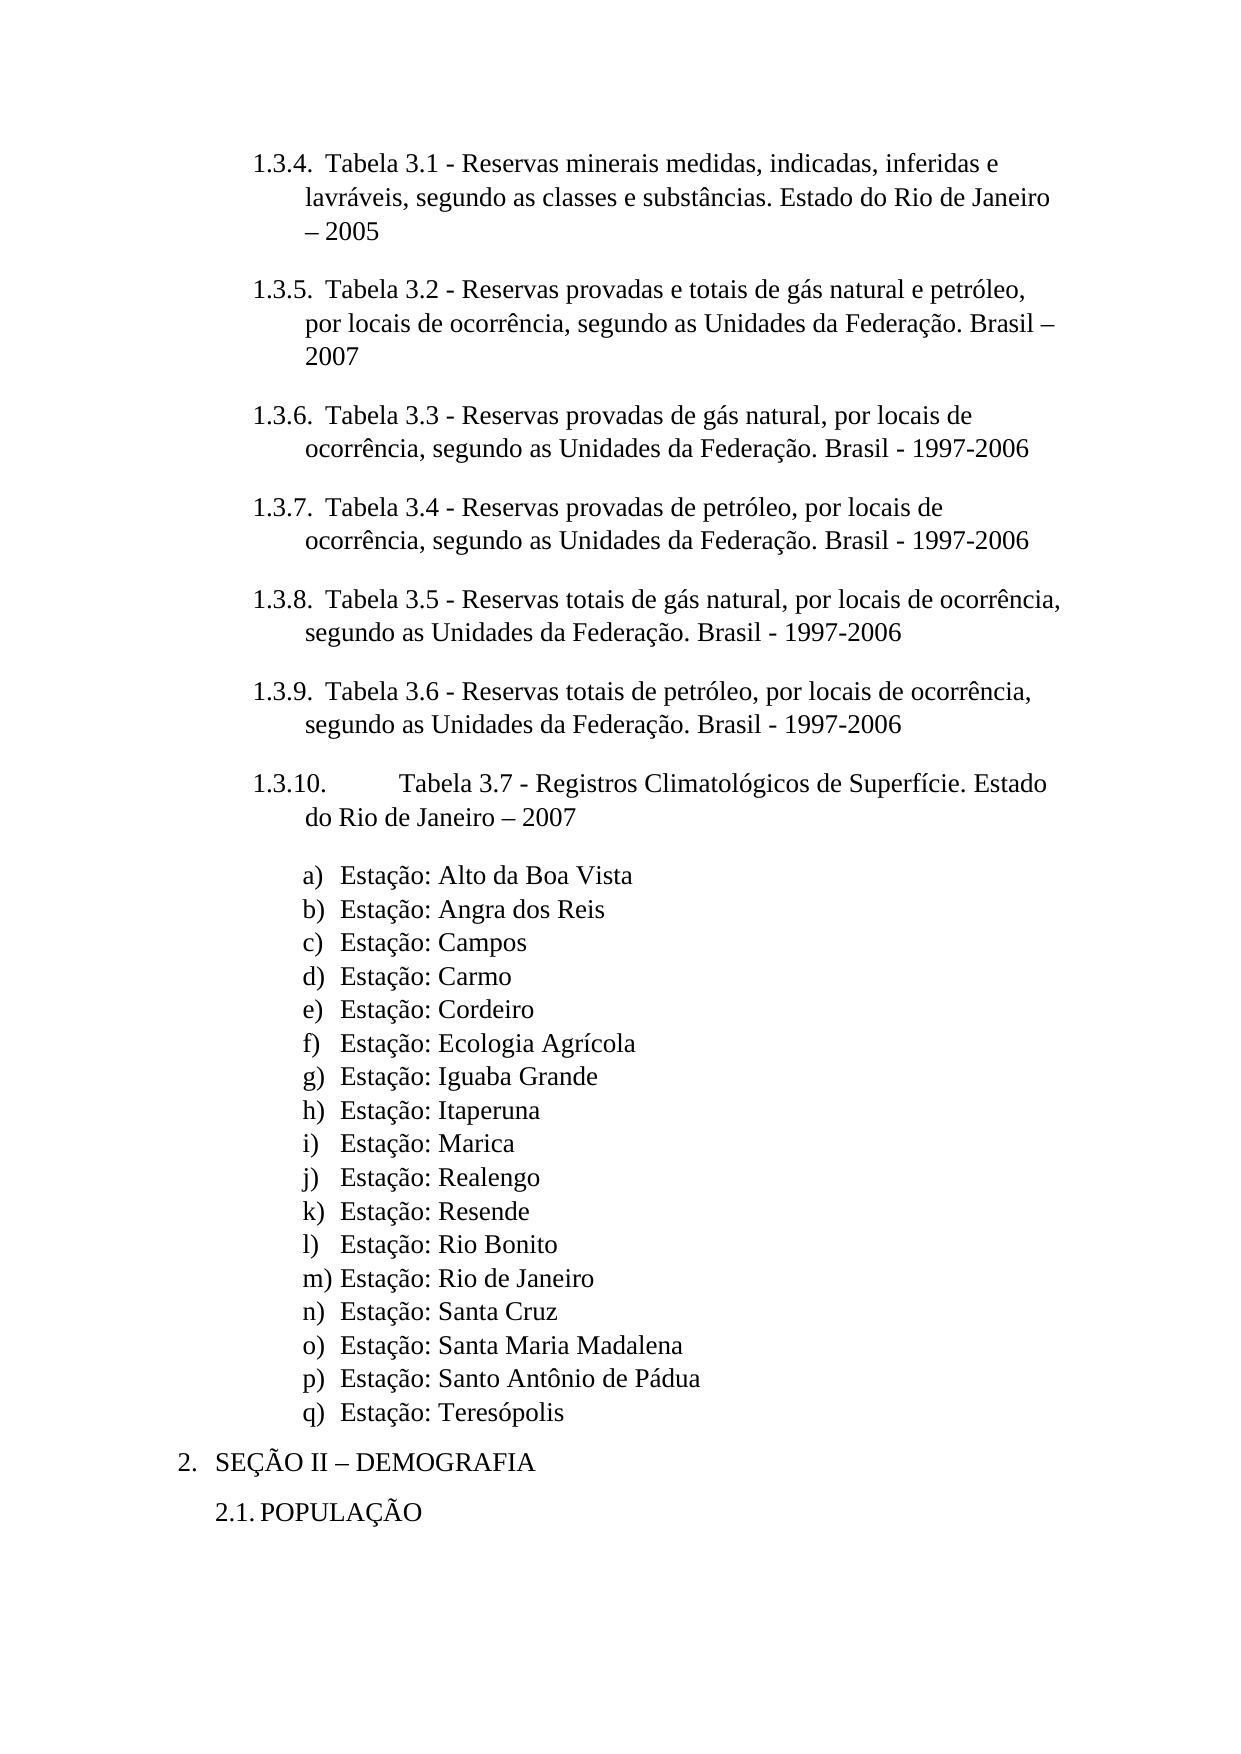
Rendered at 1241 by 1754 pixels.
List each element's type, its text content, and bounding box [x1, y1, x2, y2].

subtitle Estação: Cordeiro [302, 993, 1063, 1024]
subtitle Tabela 3.1 - Reservas minerais medidas, indicadas, inferidas e lavráveis, segundo as classes e substâncias. Estado do Rio de Janeiro – 2005 [252, 148, 1063, 246]
subtitle Estação: Teresópolis [302, 1396, 1063, 1427]
subtitle POPULAÇÃO [215, 1496, 1063, 1527]
subtitle Estação: Santo Antônio de Pádua [302, 1362, 1063, 1393]
subtitle Estação: Angra dos Reis [302, 893, 1063, 924]
subtitle Estação: Iguaba Grande [302, 1061, 1063, 1092]
subtitle Tabela 3.3 - Reservas provadas de gás natural, por locais de ocorrência, segundo as Unidades da Federação. Brasil - 1997-2006 [252, 399, 1063, 463]
subtitle Estação: Alto da Boa Vista [302, 859, 1063, 890]
subtitle Estação: Resende [302, 1195, 1063, 1226]
subtitle Estação: Rio de Janeiro [302, 1262, 1063, 1293]
subtitle Estação: Santa Cruz [302, 1295, 1063, 1326]
subtitle Estação: Realengo [302, 1161, 1063, 1192]
subtitle Estação: Carmo [302, 960, 1063, 991]
subtitle Estação: Rio Bonito [302, 1228, 1063, 1259]
subtitle Tabela 3.2 - Reservas provadas e totais de gás natural e petróleo, por locais de ocorrência, segundo as Unidades da Federação. Brasil – 2007 [252, 273, 1063, 371]
subtitle Estação: Itaperuna [302, 1094, 1063, 1125]
subtitle Estação: Ecologia Agrícola [302, 1027, 1063, 1058]
subtitle Estação: Campos [302, 926, 1063, 957]
subtitle Tabela 3.4 - Reservas provadas de petróleo, por locais de ocorrência, segundo as Unidades da Federação. Brasil - 1997-2006 [252, 491, 1063, 556]
subtitle Estação: Santa Maria Madalena [302, 1329, 1063, 1360]
subtitle Tabela 3.6 - Reservas totais de petróleo, por locais de ocorrência, segundo as Unidades da Federação. Brasil - 1997-2006 [252, 675, 1063, 740]
subtitle SEÇÃO II – DEMOGRAFIA [177, 1446, 1063, 1477]
subtitle Tabela 3.7 - Registros Climatológicos de Superfície. Estado do Rio de Janeiro – 2007 [252, 767, 1063, 832]
subtitle Tabela 3.5 - Reservas totais de gás natural, por locais de ocorrência, segundo as Unidades da Federação. Brasil - 1997-2006 [252, 583, 1063, 648]
subtitle Estação: Marica [302, 1128, 1063, 1159]
